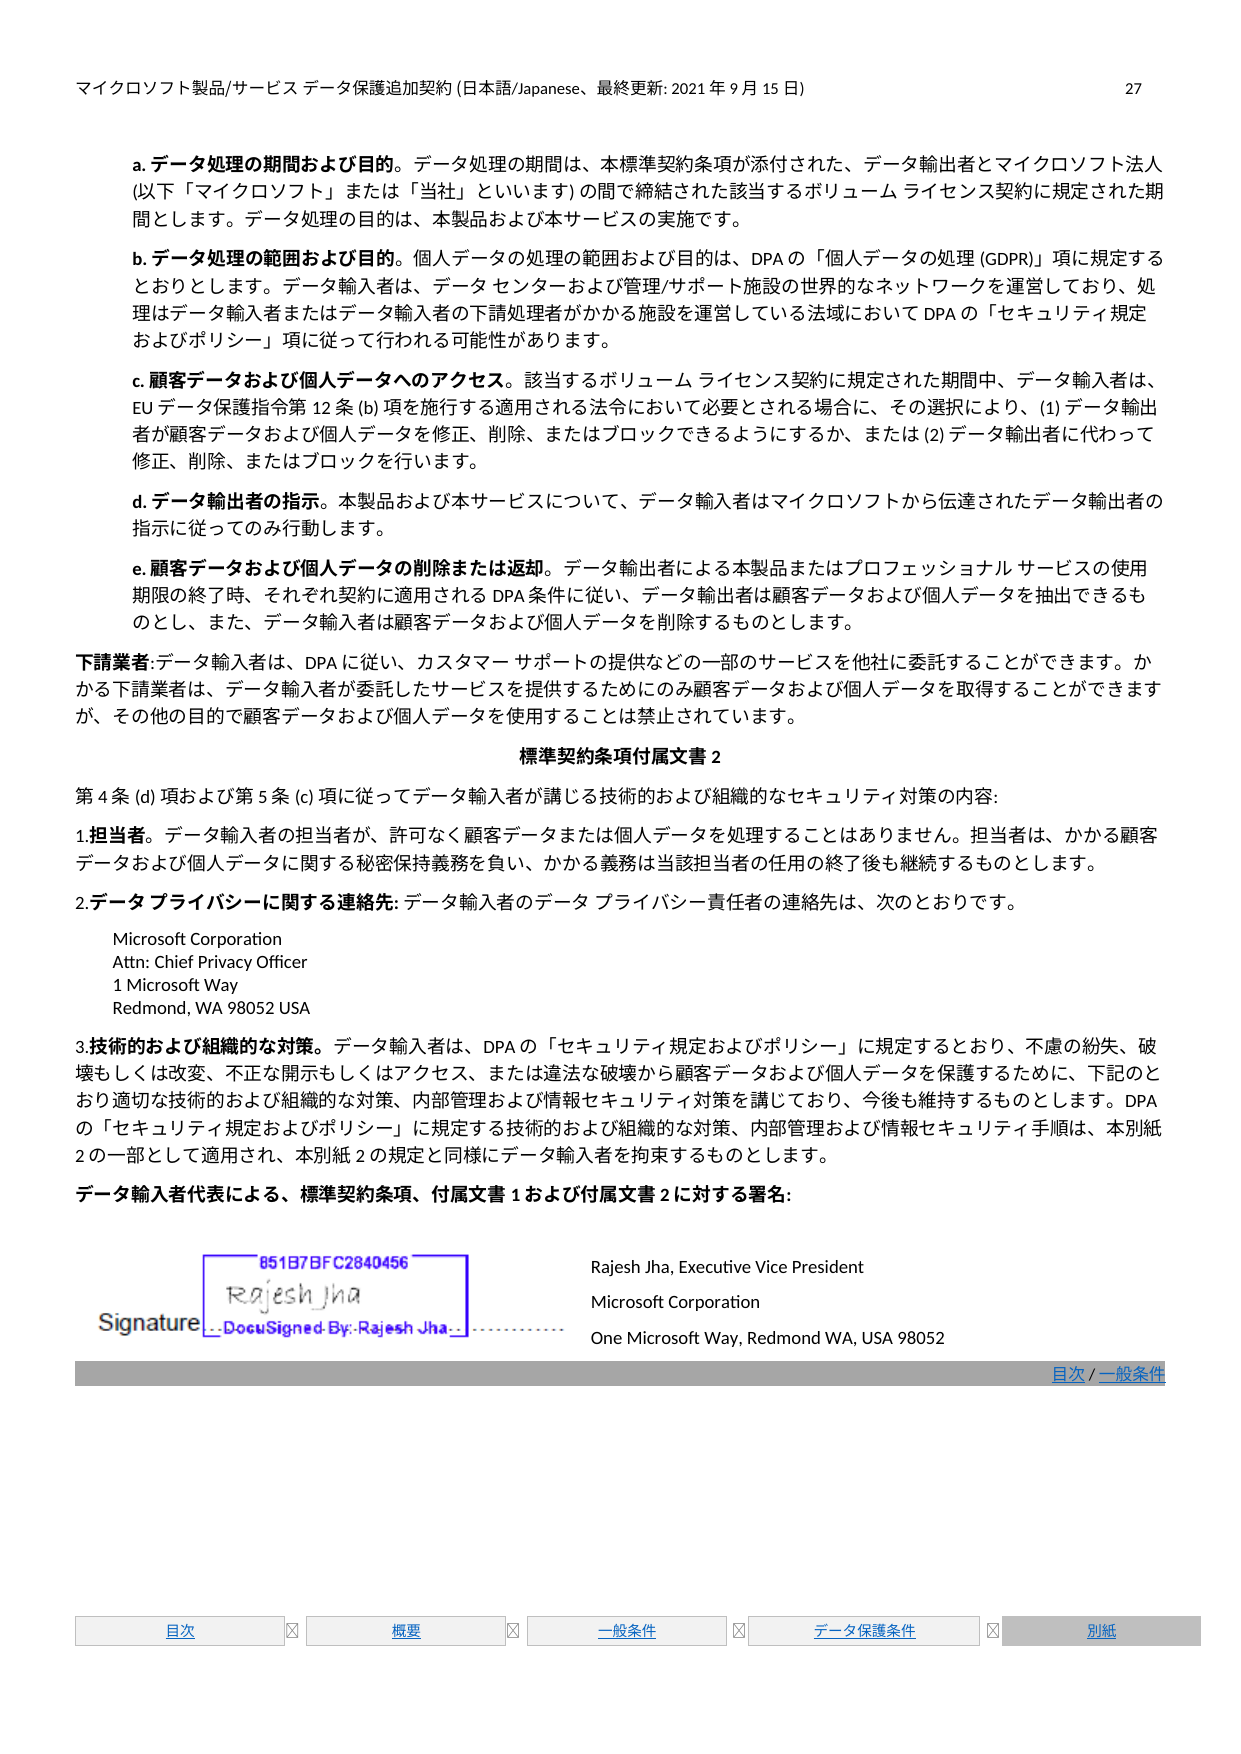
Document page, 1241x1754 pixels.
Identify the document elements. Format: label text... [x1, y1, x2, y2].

list 目次 / 一般条件 [75, 1361, 1165, 1386]
list Microsoft Corporation [572, 1291, 1165, 1313]
list 第 4 条 (d) 項および第 5 条 (c) 項に従ってデータ輸入者が講じる技術的および組織的なセキュリティ対策の内容: [75, 781, 1165, 808]
picture [75, 1228, 572, 1350]
list c. 顧客データおよび個人データへのアクセス。該当するボリューム ライセンス契約に規定された期間中、データ輸入者は、EU データ保護指令第 12 条 (b) 項を施行する適用される法令において必要とされる場合に、その選択により、(1) データ輸出者が顧客データおよび個人データを修正、削除、またはブロックできるようにするか、または (2) データ輸出者に代わって修正、削除、またはブロックを行います。 [132, 365, 1165, 474]
list a. データ処理の期間および目的。データ処理の期間は、本標準契約条項が添付された、データ輸出者とマイクロソフト法人 (以下「マイクロソフト」または「当社」といいます) の間で締結された該当するボリューム ライセンス契約に規定された期間とします。データ処理の目的は、本製品および本サービスの実施です。 [132, 150, 1165, 232]
list One Microsoft Way, Redmond WA, USA 98052 [572, 1326, 1165, 1349]
list データ輸入者代表による、標準契約条項、付属文書 1 および付属文書 2 に対する署名: [75, 1180, 1165, 1207]
list b. データ処理の範囲および目的。個人データの処理の範囲および目的は、DPA の「個人データの処理 (GDPR)」項に規定するとおりとします。データ輸入者は、データ センターおよび管理/サポート施設の世界的なネットワークを運営しており、処理はデータ輸入者またはデータ輸入者の下請処理者がかかる施設を運営している法域において DPA の「セキュリティ規定およびポリシー」項に従って行われる可能性があります。 [132, 244, 1165, 353]
list 下請業者:データ輸入者は、DPA に従い、カスタマー サポートの提供などの一部のサービスを他社に委託することができます。かかる下請業者は、データ輸入者が委託したサービスを提供するためにのみ顧客データおよび個人データを取得することができますが、その他の目的で顧客データおよび個人データを使用することは禁止されています。 [75, 647, 1165, 729]
list Rajesh Jha, Executive Vice President [572, 1255, 1165, 1278]
list Redmond, WA 98052 USA [112, 996, 1165, 1019]
list Microsoft Corporation [112, 927, 1165, 950]
list Attn: Chief Privacy Officer [112, 950, 1165, 973]
list 2.データ プライバシーに関する連絡先: データ輸入者のデータ プライバシー責任者の連絡先は、次のとおりです。 [75, 888, 1165, 915]
list 1 Microsoft Way [112, 973, 1165, 996]
list d. データ輸出者の指示。本製品および本サービスについて、データ輸入者はマイクロソフトから伝達されたデータ輸出者の指示に従ってのみ行動します。 [132, 487, 1165, 541]
list e. 顧客データおよび個人データの削除または返却。データ輸出者による本製品またはプロフェッショナル サービスの使用期限の終了時、それぞれ契約に適用される DPA 条件に従い、データ輸出者は顧客データおよび個人データを抽出できるものとし、また、データ輸入者は顧客データおよび個人データを削除するものとします。 [132, 553, 1165, 635]
list 3.技術的および組織的な対策。データ輸入者は、DPA の「セキュリティ規定およびポリシー」に規定するとおり、不慮の紛失、破壊もしくは改変、不正な開示もしくはアクセス、または違法な破壊から顧客データおよび個人データを保護するために、下記のとおり適切な技術的および組織的な対策、内部管理および情報セキュリティ対策を講じており、今後も維持するものとします。DPA の「セキュリティ規定およびポリシー」に規定する技術的および組織的な対策、内部管理および情報セキュリティ手順は、本別紙 2 の一部として適用され、本別紙 2 の規定と同様にデータ輸入者を拘束するものとします。 [75, 1032, 1165, 1168]
list 標準契約条項付属文書 2 [75, 742, 1165, 769]
list 1.担当者。データ輸入者の担当者が、許可なく顧客データまたは個人データを処理することはありません。担当者は、かかる顧客データおよび個人データに関する秘密保持義務を負い、かかる義務は当該担当者の任用の終了後も継続するものとします。 [75, 821, 1165, 875]
